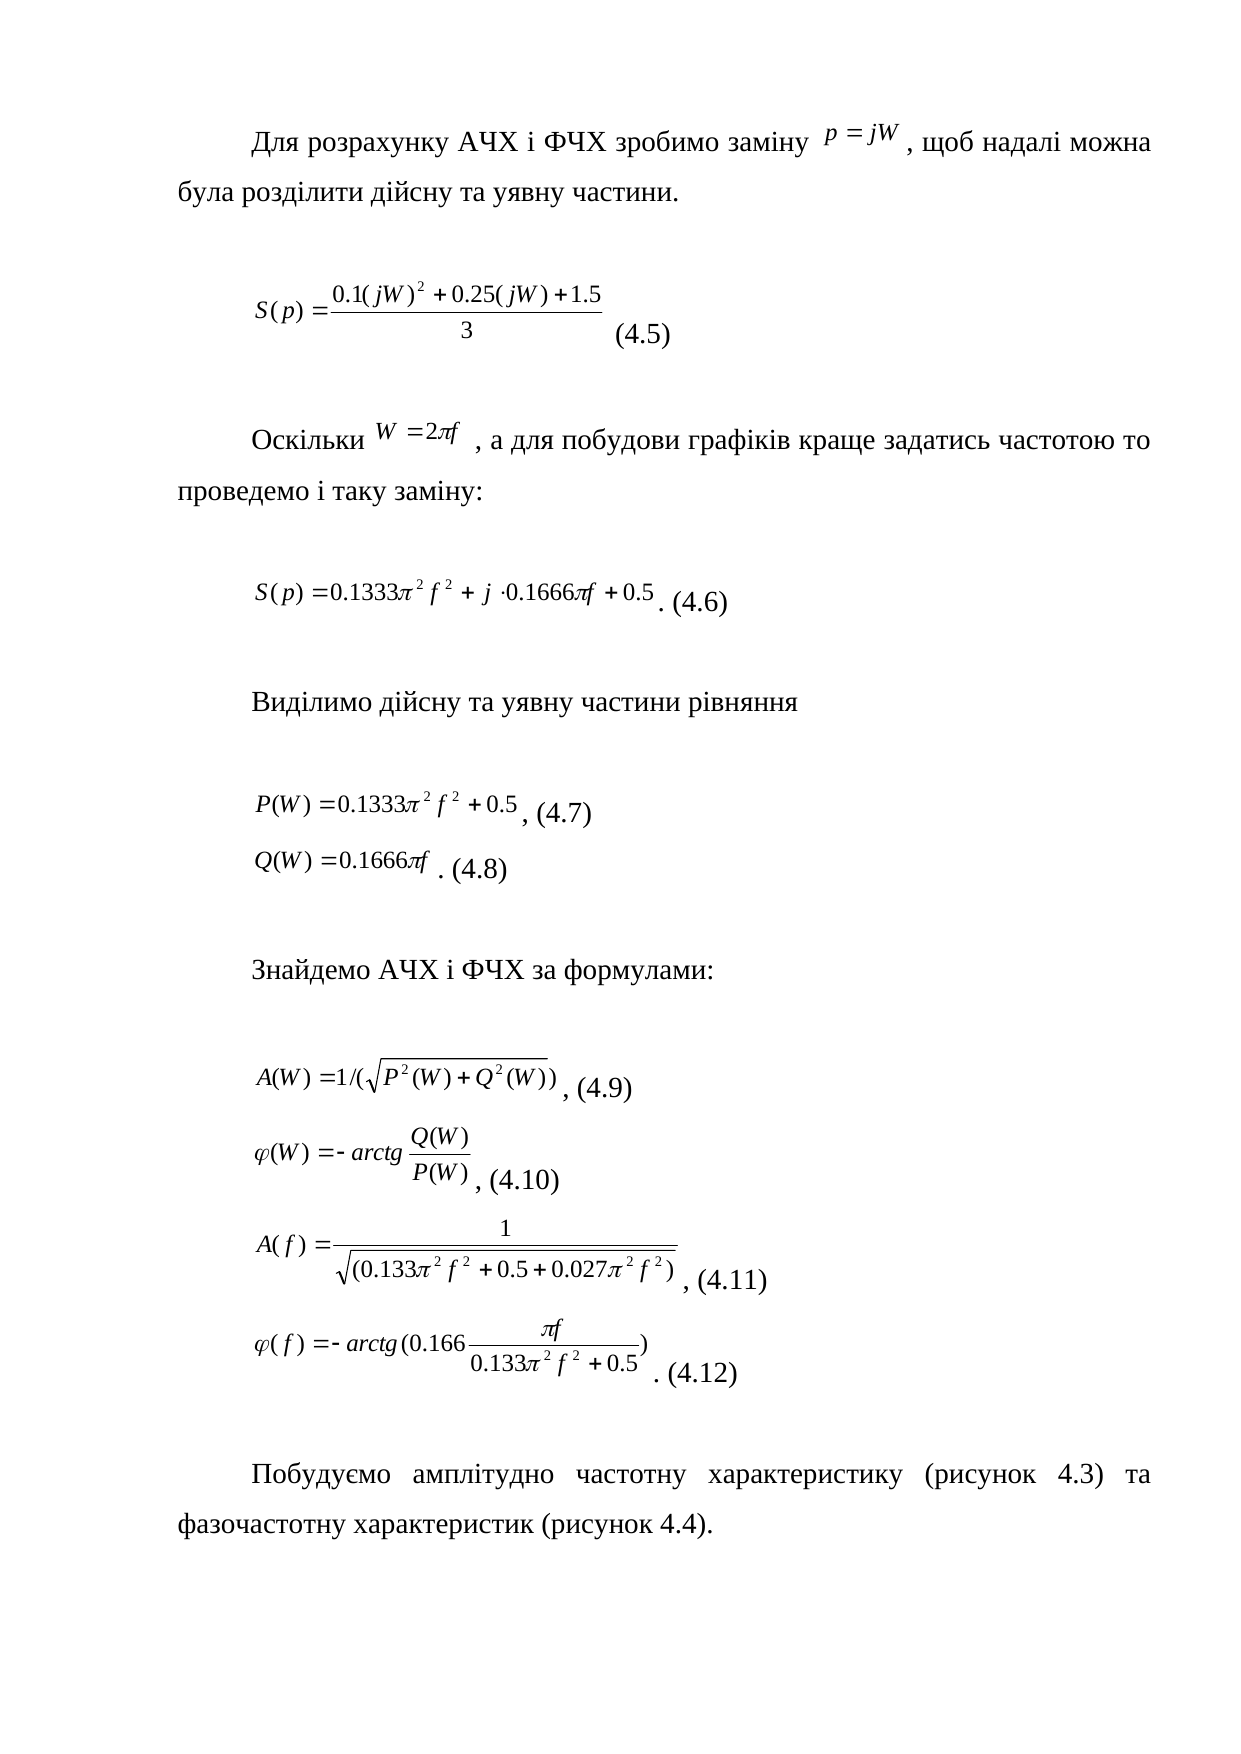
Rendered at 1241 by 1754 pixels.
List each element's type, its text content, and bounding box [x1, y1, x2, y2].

text Знайдемо АЧХ і ФЧХ за формулами: [177, 952, 1152, 985]
text Побудуємо амплітудно частотну характеристику (рисунок 4.3) та фазочастотну характеристик (рисунок 4.4). [177, 1456, 1152, 1540]
text . (4.12) [177, 1312, 1152, 1389]
text . (4.8) [177, 846, 1152, 885]
text Оскільки , а для побудови графіків краще задатись частотою то проведемо і таку заміну: [177, 417, 1152, 506]
text , (4.11) [177, 1213, 1152, 1296]
text , (4.10) [177, 1121, 1152, 1196]
text Виділимо дійсну та уявну частини рівняння [177, 684, 1152, 718]
text Для розрахунку АЧХ і ФЧХ зробимо заміну , щоб надалі можна була розділити дійсну та уявну частини. [177, 118, 1152, 208]
text , (4.9) [177, 1052, 1152, 1104]
text (4.5) [177, 275, 1152, 350]
text , (4.7) [177, 785, 1152, 829]
text . (4.6) [177, 573, 1152, 617]
